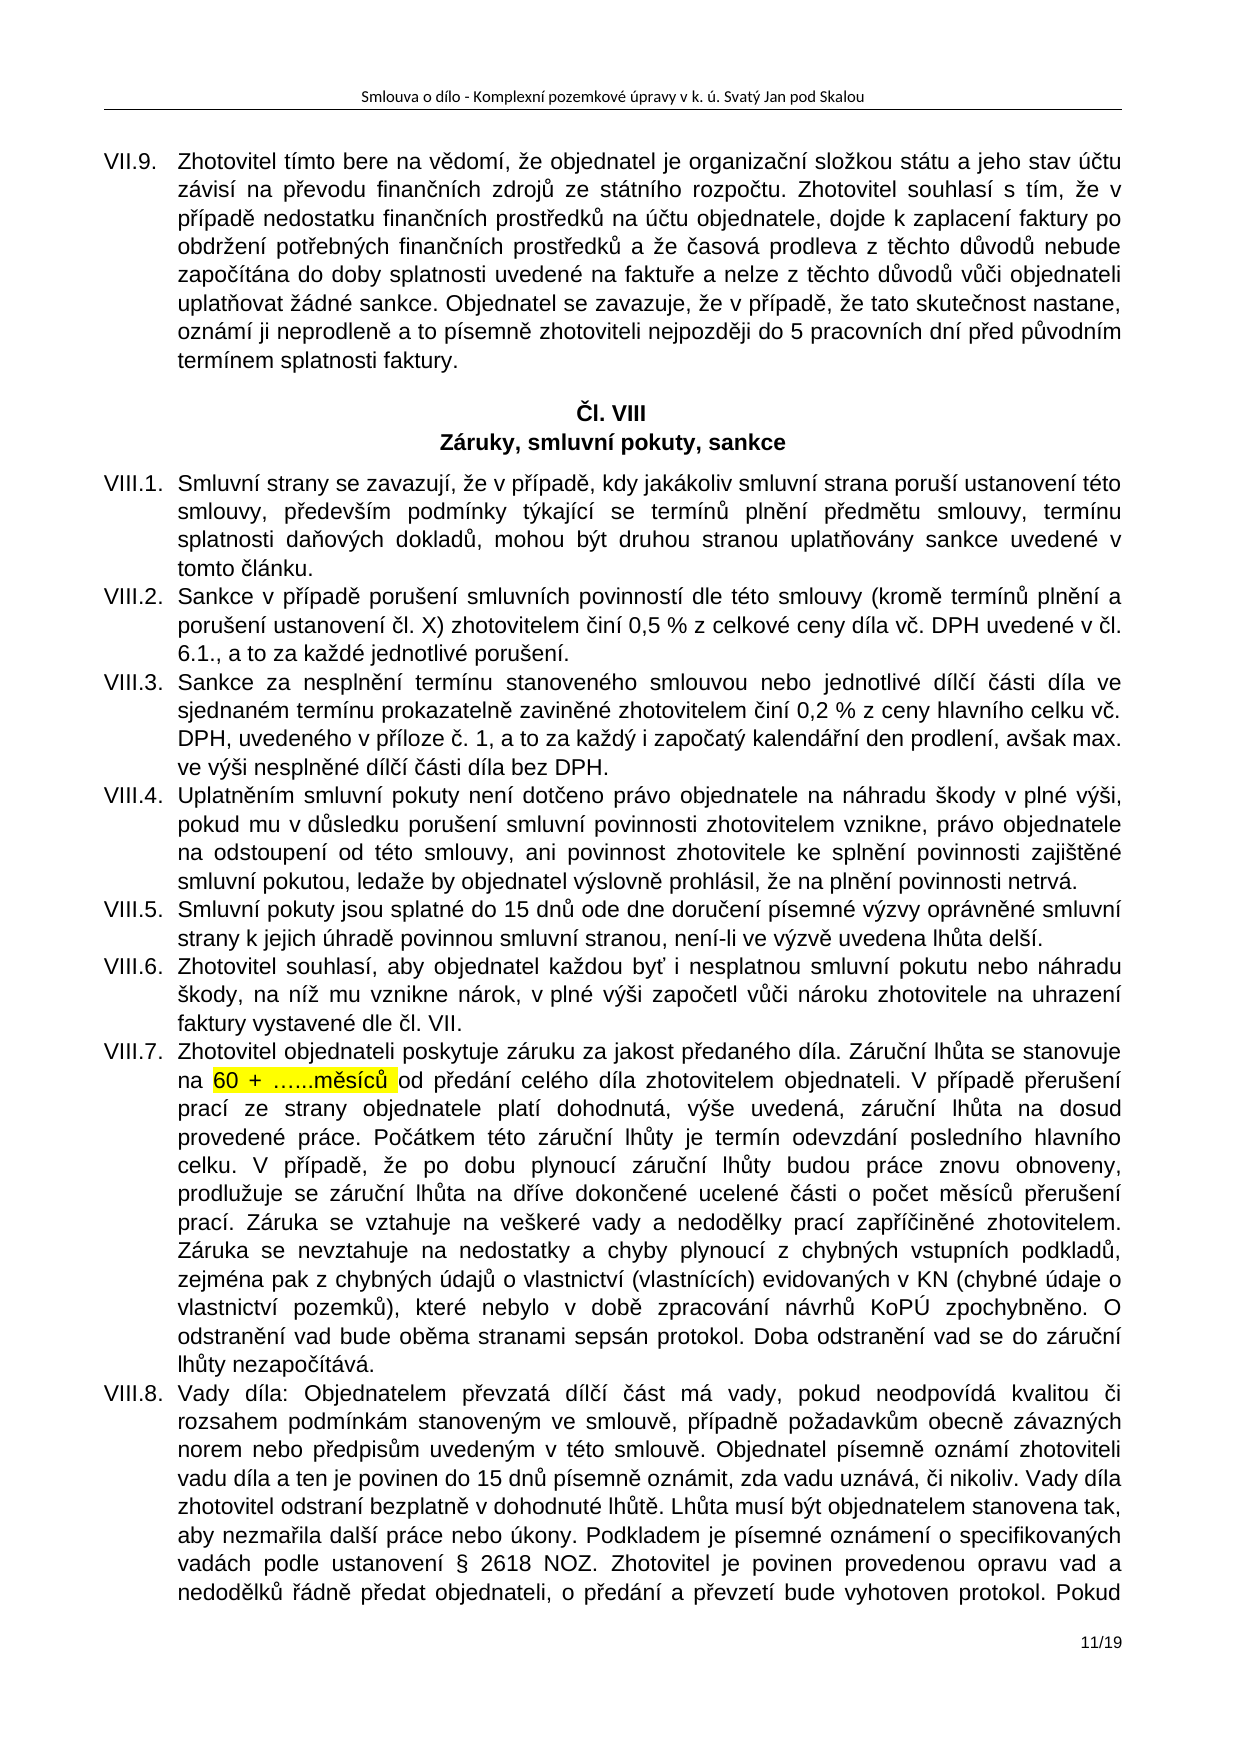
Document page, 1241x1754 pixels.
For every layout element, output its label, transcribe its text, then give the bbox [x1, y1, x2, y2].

list Zhotovitel souhlasí, aby objednatel každou byť i nesplatnou smluvní pokutu nebo náhradu škody, na níž mu vznikne nárok, v plné výši započetl vůči nároku zhotovitele na uhrazení faktury vystavené dle čl. VII. [103, 953, 1122, 1036]
list Sankce v případě porušení smluvních povinností dle této smlouvy (kromě termínů plnění a porušení ustanovení čl. X) zhotovitelem činí 0,5 % z celkové ceny díla vč. DPH uvedené v čl. 6.1., a to za každé jednotlivé porušení. [103, 583, 1122, 666]
list Uplatněním smluvní pokuty není dotčeno právo objednatele na náhradu škody v plné výši, pokud mu v důsledku porušení smluvní povinnosti zhotovitelem vznikne, právo objednatele na odstoupení od této smlouvy, ani povinnost zhotovitele ke splnění povinnosti zajištěné smluvní pokutou, ledaže by objednatel výslovně prohlásil, že na plnění povinnosti netrvá. [103, 782, 1122, 894]
text Záruky, smluvní pokuty, sankce [103, 400, 1122, 455]
list Zhotovitel objednateli poskytuje záruku za jakost předaného díla. Záruční lhůta se stanovuje na 60 + …...měsíců od předání celého díla zhotovitelem objednateli. V případě přerušení prací ze strany objednatele platí dohodnutá, výše uvedená, záruční lhůta na dosud provedené práce. Počátkem této záruční lhůty je termín odevzdání posledního hlavního celku. V případě, že po dobu plynoucí záruční lhůty budou práce znovu obnoveny, prodlužuje se záruční lhůta na dříve dokončené ucelené části o počet měsíců přerušení prací. Záruka se vztahuje na veškeré vady a nedodělky prací zapříčiněné zhotovitelem. Záruka se nevztahuje na nedostatky a chyby plynoucí z chybných vstupních podkladů, zejména pak z chybných údajů o vlastnictví (vlastnících) evidovaných v KN (chybné údaje o vlastnictví pozemků), které nebylo v době zpracování návrhů KoPÚ zpochybněno. O odstranění vad bude oběma stranami sepsán protokol. Doba odstranění vad se do záruční lhůty nezapočítává. [103, 1038, 1122, 1377]
list Sankce za nesplnění termínu stanoveného smlouvou nebo jednotlivé dílčí části díla ve sjednaném termínu prokazatelně zaviněné zhotovitelem činí 0,2 % z ceny hlavního celku vč. DPH, uvedeného v příloze č. 1, a to za každý i započatý kalendářní den prodlení, avšak max. ve výši nesplněné dílčí části díla bez DPH. [103, 668, 1122, 780]
list Smluvní pokuty jsou splatné do 15 dnů ode dne doručení písemné výzvy oprávněné smluvní strany k jejich úhradě povinnou smluvní stranou, není-li ve výzvě uvedena lhůta delší. [103, 896, 1122, 951]
list Smluvní strany se zavazují, že v případě, kdy jakákoliv smluvní strana poruší ustanovení této smlouvy, především podmínky týkající se termínů plnění předmětu smlouvy, termínu splatnosti daňových dokladů, mohou být druhou stranou uplatňovány sankce uvedené v tomto článku. [103, 469, 1122, 581]
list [103, 1379, 1122, 1605]
list Zhotovitel tímto bere na vědomí, že objednatel je organizační složkou státu a jeho stav účtu závisí na převodu finančních zdrojů ze státního rozpočtu. Zhotovitel souhlasí s tím, že v případě nedostatku finančních prostředků na účtu objednatele, dojde k zaplacení faktury po obdržení potřebných finančních prostředků a že časová prodleva z těchto důvodů nebude započítána do doby splatnosti uvedené na faktuře a nelze z těchto důvodů vůči objednateli uplatňovat žádné sankce. Objednatel se zavazuje, že v případě, že tato skutečnost nastane, oznámí ji neprodleně a to písemně zhotoviteli nejpozději do 5 pracovních dní před původním termínem splatnosti faktury. [103, 148, 1122, 373]
